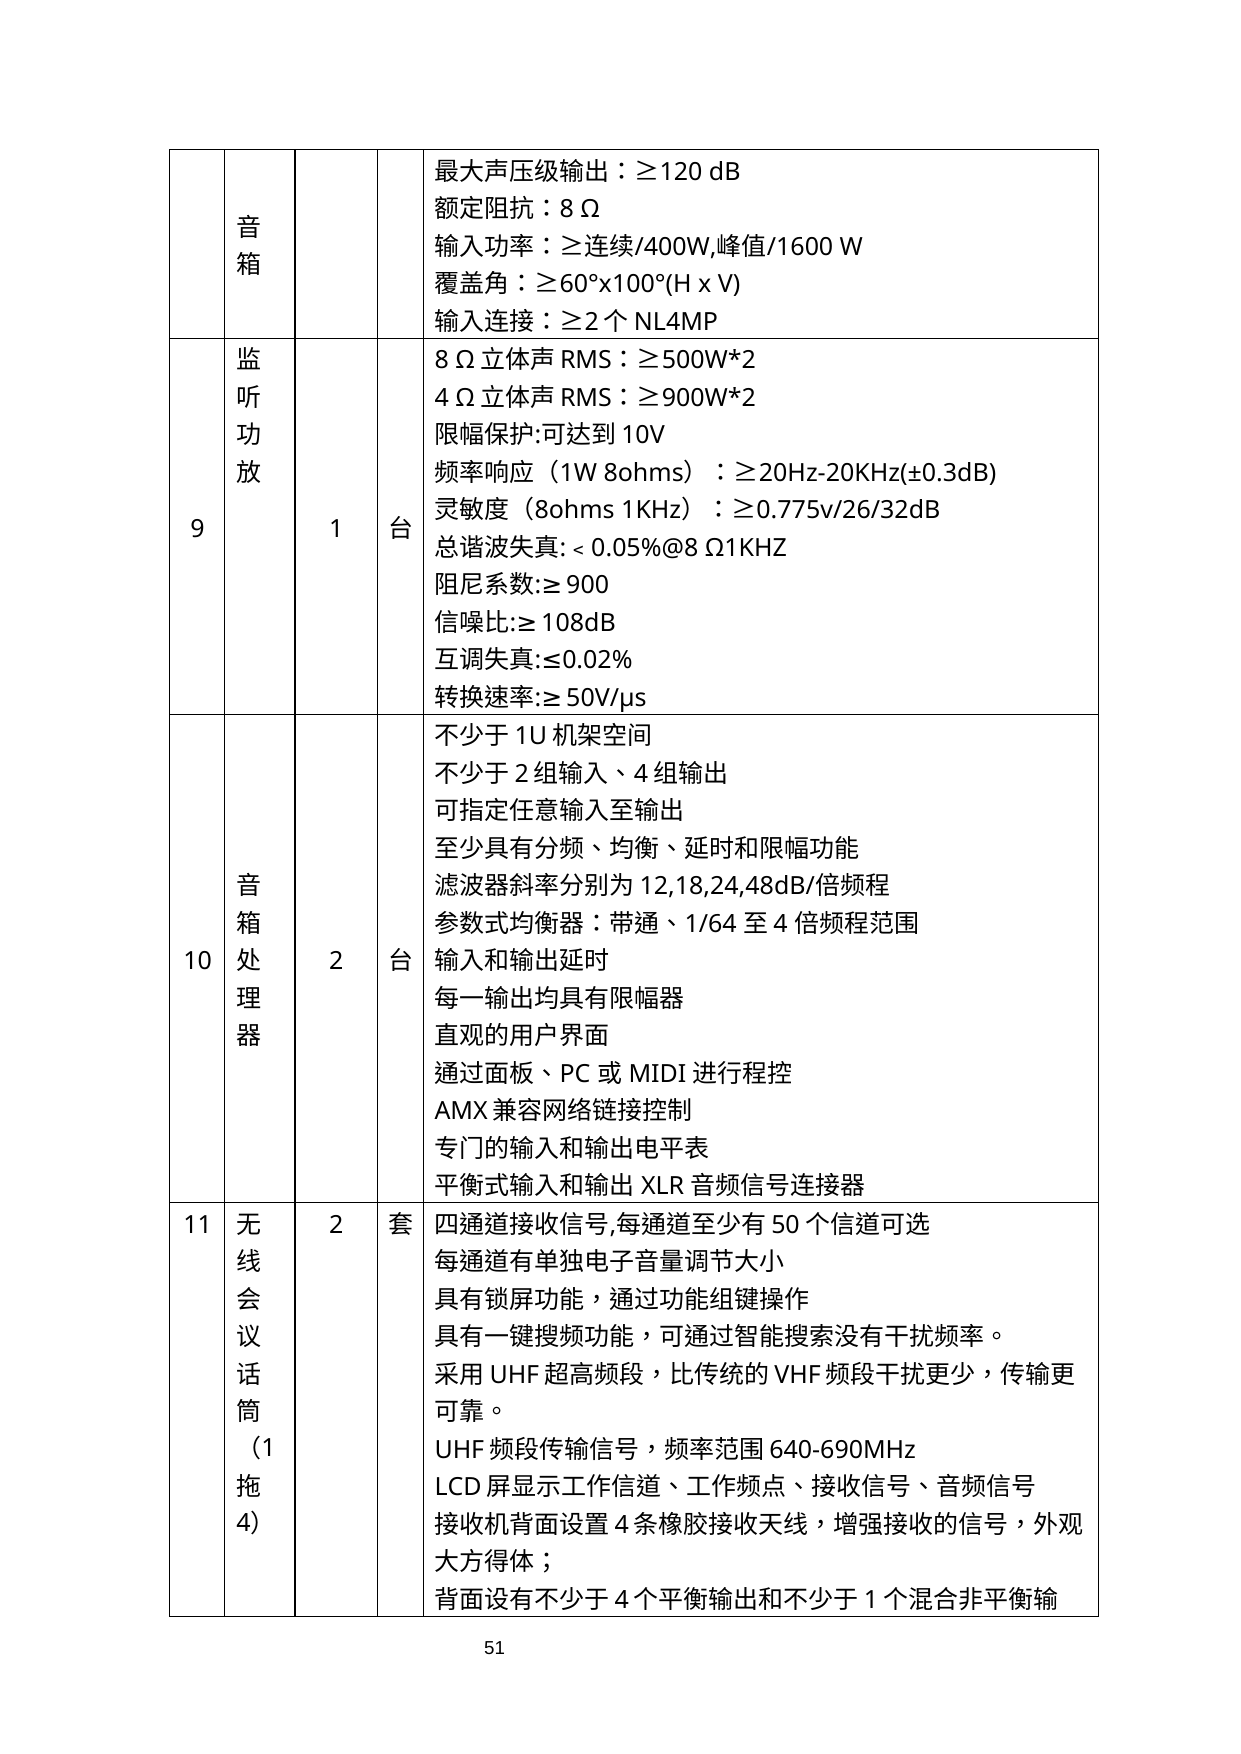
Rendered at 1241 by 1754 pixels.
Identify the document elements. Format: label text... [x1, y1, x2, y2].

table_cell 舞台监听音箱 [225, 150, 294, 338]
table_cell 10 [170, 715, 224, 1202]
table_cell 监听功放 [225, 339, 294, 714]
table_cell 8 Ω立体声RMS：≥500W*2 4 Ω立体声RMS：≥900W*2 限幅保护:可达到10V 频率响应（1W 8ohms）：≥20Hz-20KHz(±0.3dB) 灵敏度（8ohms 1KHz）：≥0.775v/26/32dB 总谐波失真:﹤0.05%@8 Ω1KHZ 阻尼系数:≥900 信噪比:≥108dB 互调失真:≤0.02% 转换速率:≥50V/µs [424, 339, 1098, 714]
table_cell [424, 150, 1098, 338]
table_cell 9 [170, 339, 224, 714]
table_cell 台 [378, 715, 423, 1202]
table_cell 1 [296, 339, 377, 714]
table_cell 11 [170, 1203, 224, 1616]
table_cell 只 [378, 150, 423, 338]
table_cell 套 [378, 1203, 423, 1616]
table_cell 8 [170, 150, 224, 338]
table_cell 2 [296, 715, 377, 1202]
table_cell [424, 1203, 1098, 1616]
table_cell 不少于1U机架空间 不少于2组输入、4组输出 可指定任意输入至输出 至少具有分频、均衡、延时和限幅功能 滤波器斜率分别为12,18,24,48dB/倍频程 参数式均衡器：带通、1/64 至4 倍频程范围 输入和输出延时 每一输出均具有限幅器 直观的用户界面 通过面板、PC 或 MIDI 进行程控 AMX兼容网络链接控制 专门的输入和输出电平表 平衡式输入和输出 XLR 音频信号连接器 [424, 715, 1098, 1202]
table_cell 2 [296, 150, 377, 338]
table_cell 音箱处理器 [225, 715, 294, 1202]
table_cell 无线会议话筒（1拖4） [225, 1203, 294, 1616]
table_cell 2 [296, 1203, 377, 1616]
table_cell 台 [378, 339, 423, 714]
